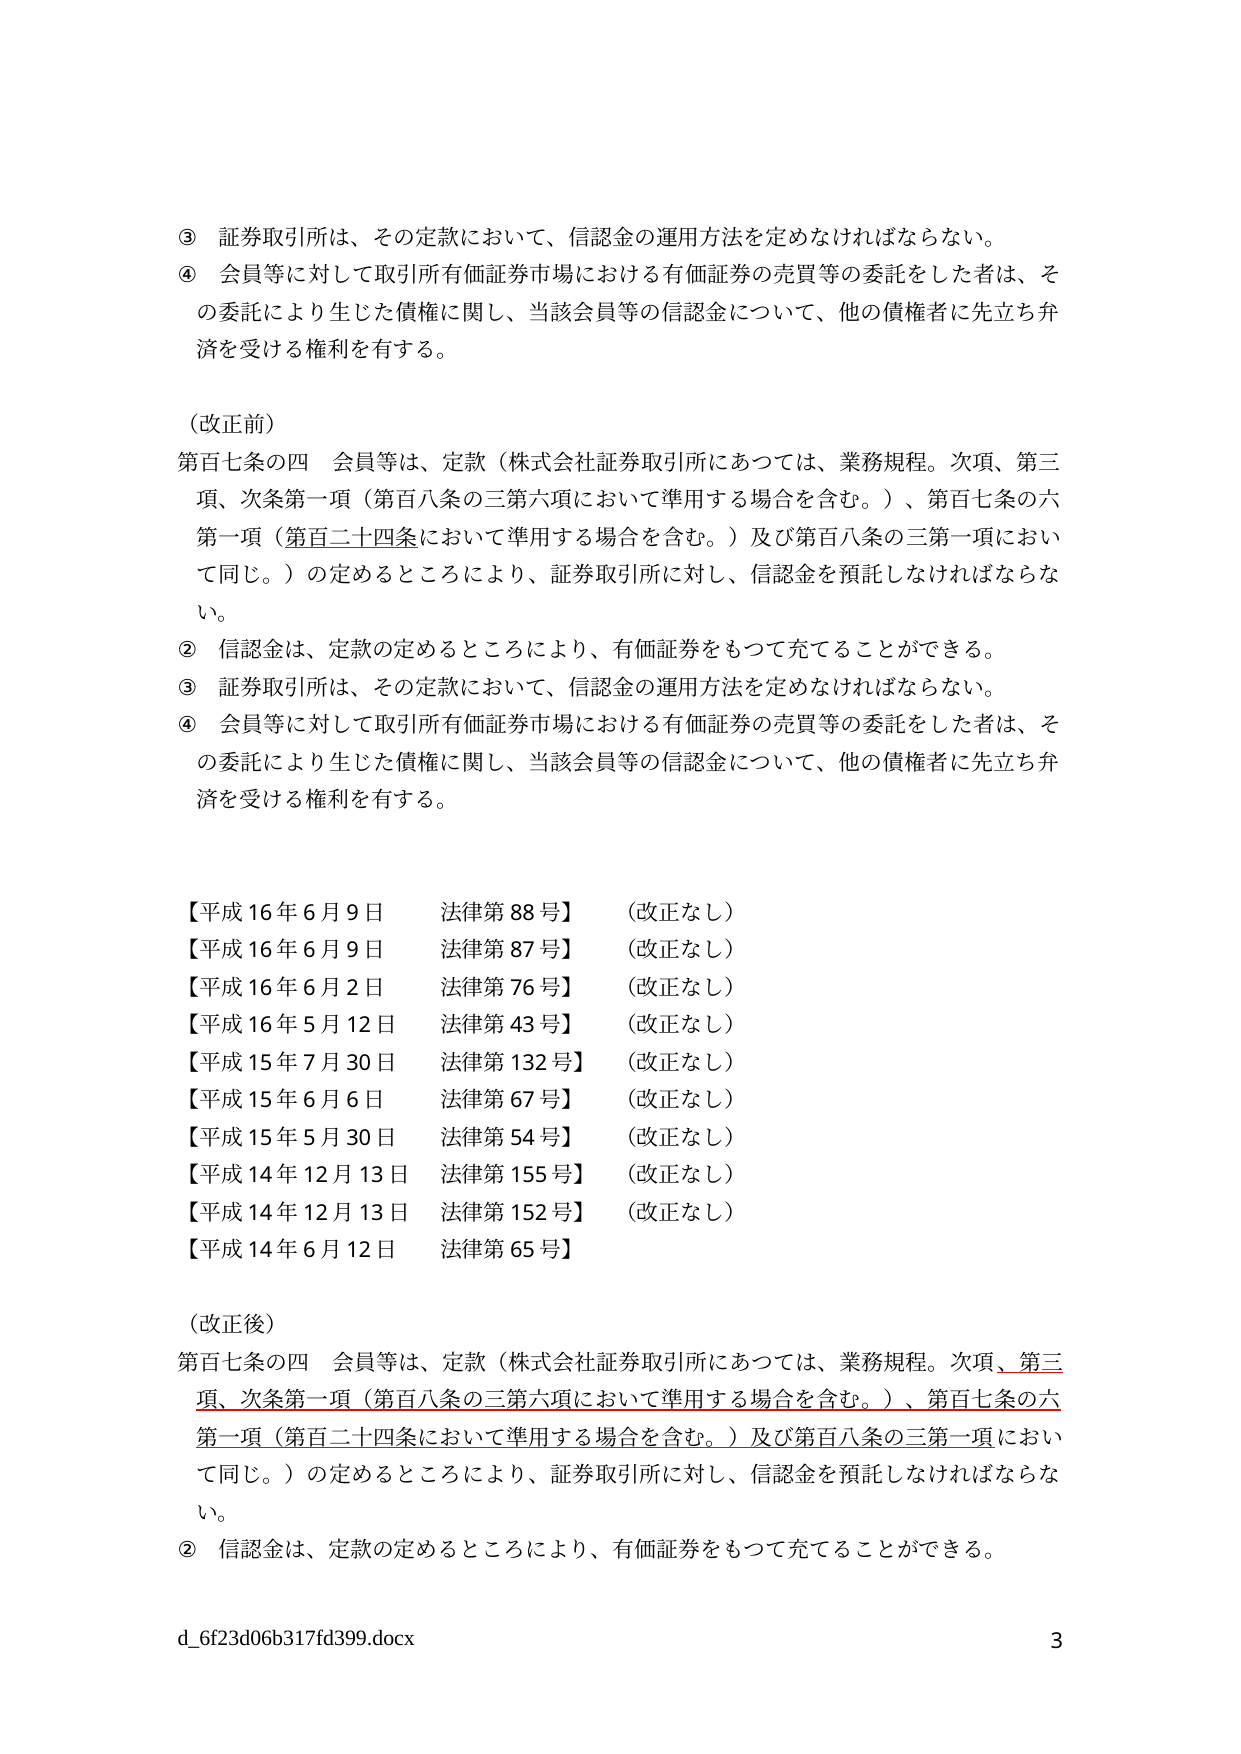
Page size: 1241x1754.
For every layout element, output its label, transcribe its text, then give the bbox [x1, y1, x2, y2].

text ④ 会員等に対して取引所有価証券市場における有価証券の売買等の委託をした者は、その委託により生じた債権に関し、当該会員等の信認金について、他の債権者に先立ち弁済を受ける権利を有する。 [177, 254, 1063, 367]
text 【平成16年6月9日 法律第88号】 （改正なし） [177, 892, 1063, 929]
text 【平成15年6月6日 法律第67号】 （改正なし） [177, 1079, 1063, 1117]
text ③ 証券取引所は、その定款において、信認金の運用方法を定めなければならない。 [177, 217, 1063, 254]
text ④ 会員等に対して取引所有価証券市場における有価証券の売買等の委託をした者は、その委託により生じた債権に関し、当該会員等の信認金について、他の債権者に先立ち弁済を受ける権利を有する。 [177, 704, 1063, 817]
text 【平成16年6月9日 法律第87号】 （改正なし） [177, 929, 1063, 967]
text 【平成14年12月13日 法律第155号】 （改正なし） [177, 1154, 1063, 1192]
text 【平成14年6月12日 法律第65号】 [177, 1229, 1063, 1267]
text 【平成14年12月13日 法律第152号】 （改正なし） [177, 1192, 1063, 1229]
text ② 信認金は、定款の定めるところにより、有価証券をもつて充てることができる。 [177, 1529, 1063, 1567]
text 【平成16年6月2日 法律第76号】 （改正なし） [177, 967, 1063, 1004]
text （改正後） [177, 1304, 1063, 1342]
text ③ 証券取引所は、その定款において、信認金の運用方法を定めなければならない。 [177, 667, 1063, 704]
text 【平成15年7月30日 法律第132号】 （改正なし） [177, 1042, 1063, 1079]
text 【平成15年5月30日 法律第54号】 （改正なし） [177, 1117, 1063, 1154]
text ② 信認金は、定款の定めるところにより、有価証券をもつて充てることができる。 [177, 629, 1063, 667]
text 第百七条の四 会員等は、定款（株式会社証券取引所にあつては、業務規程。次項、第三項、次条第一項（第百八条の三第六項において準用する場合を含む。）、第百七条の六第一項（第百二十四条において準用する場合を含む。）及び第百八条の三第一項において同じ。）の定めるところにより、証券取引所に対し、信認金を預託しなければならない。 [177, 1342, 1063, 1529]
text 第百七条の四 会員等は、定款（株式会社証券取引所にあつては、業務規程。次項、第三項、次条第一項（第百八条の三第六項において準用する場合を含む。）、第百七条の六第一項（第百二十四条において準用する場合を含む。）及び第百八条の三第一項において同じ。）の定めるところにより、証券取引所に対し、信認金を預託しなければならない。 [177, 442, 1063, 629]
text （改正前） [177, 404, 1063, 442]
text 【平成16年5月12日 法律第43号】 （改正なし） [177, 1004, 1063, 1042]
